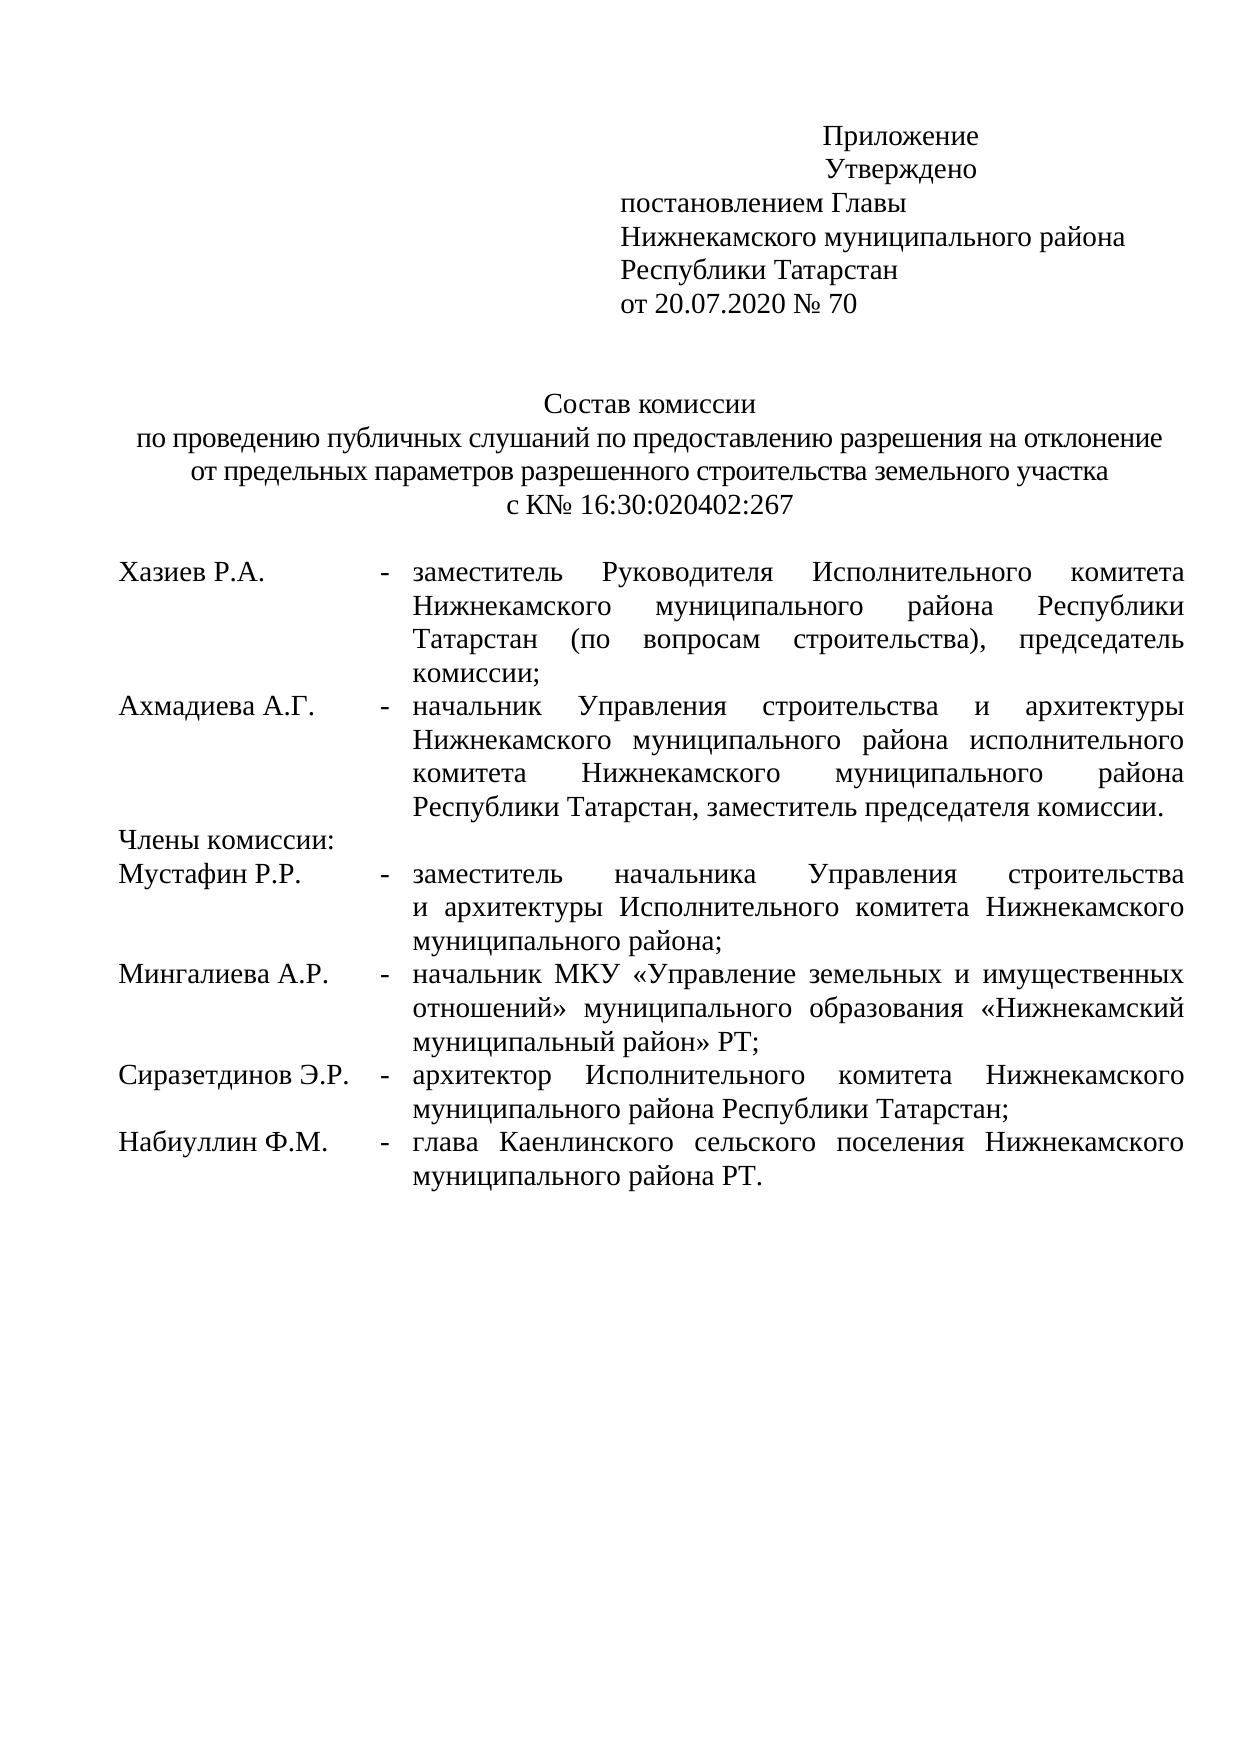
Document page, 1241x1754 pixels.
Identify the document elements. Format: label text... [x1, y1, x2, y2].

text Утверждено [118, 152, 1181, 185]
table_header Хазиев Р.А. [107, 554, 369, 688]
table_cell Мингалиева А.Р. [107, 957, 369, 1057]
table_cell Мустафин Р.Р. [107, 856, 369, 957]
text от предельных параметров разрешенного строительства земельного участка [118, 453, 1181, 487]
text от 20.07.2020 № 70 [118, 286, 1181, 319]
text Приложение [118, 118, 1181, 152]
table_header - [369, 554, 401, 688]
table_cell Сиразетдинов Э.Р. [107, 1057, 369, 1124]
table_cell - [369, 688, 401, 822]
text с К№ 16:30:020402:267 [118, 487, 1181, 521]
table_cell - [369, 1124, 401, 1191]
table_cell - [369, 957, 401, 1057]
table_cell начальник МКУ «Управление земельных и имущественных отношений» муниципального образования «Нижнекамский муниципальный район» РТ; [401, 957, 1196, 1057]
table_cell глава Каенлинского сельского поселения Нижнекамского муниципального района РТ. [401, 1124, 1196, 1191]
text Республики Татарстан [118, 252, 1181, 286]
table_cell заместитель начальника Управления строительства и архитектуры Исполнительного комитета Нижнекамского муниципального района; [401, 856, 1196, 957]
table_cell начальник Управления строительства и архитектуры Нижнекамского муниципального района исполнительного комитета Нижнекамского муниципального района Республики Татарстан, заместитель председателя комиссии. [401, 688, 1196, 822]
table_cell - [369, 856, 401, 957]
text Нижнекамского муниципального района [118, 219, 1181, 252]
text постановлением Главы [118, 185, 1181, 219]
table_cell Ахмадиева А.Г. [107, 688, 369, 822]
table_cell Члены комиссии: [107, 823, 1196, 856]
text Состав комиссии [118, 386, 1181, 420]
table_cell архитектор Исполнительного комитета Нижнекамского муниципального района Республики Татарстан; [401, 1057, 1196, 1124]
table_header заместитель Руководителя Исполнительного комитета Нижнекамского муниципального района Республики Татарстан (по вопросам строительства), председатель комиссии; [401, 554, 1196, 688]
table_cell Набиуллин Ф.М. [107, 1124, 369, 1191]
table_cell - [369, 1057, 401, 1124]
text по проведению публичных слушаний по предоставлению разрешения на отклонение [118, 420, 1181, 453]
